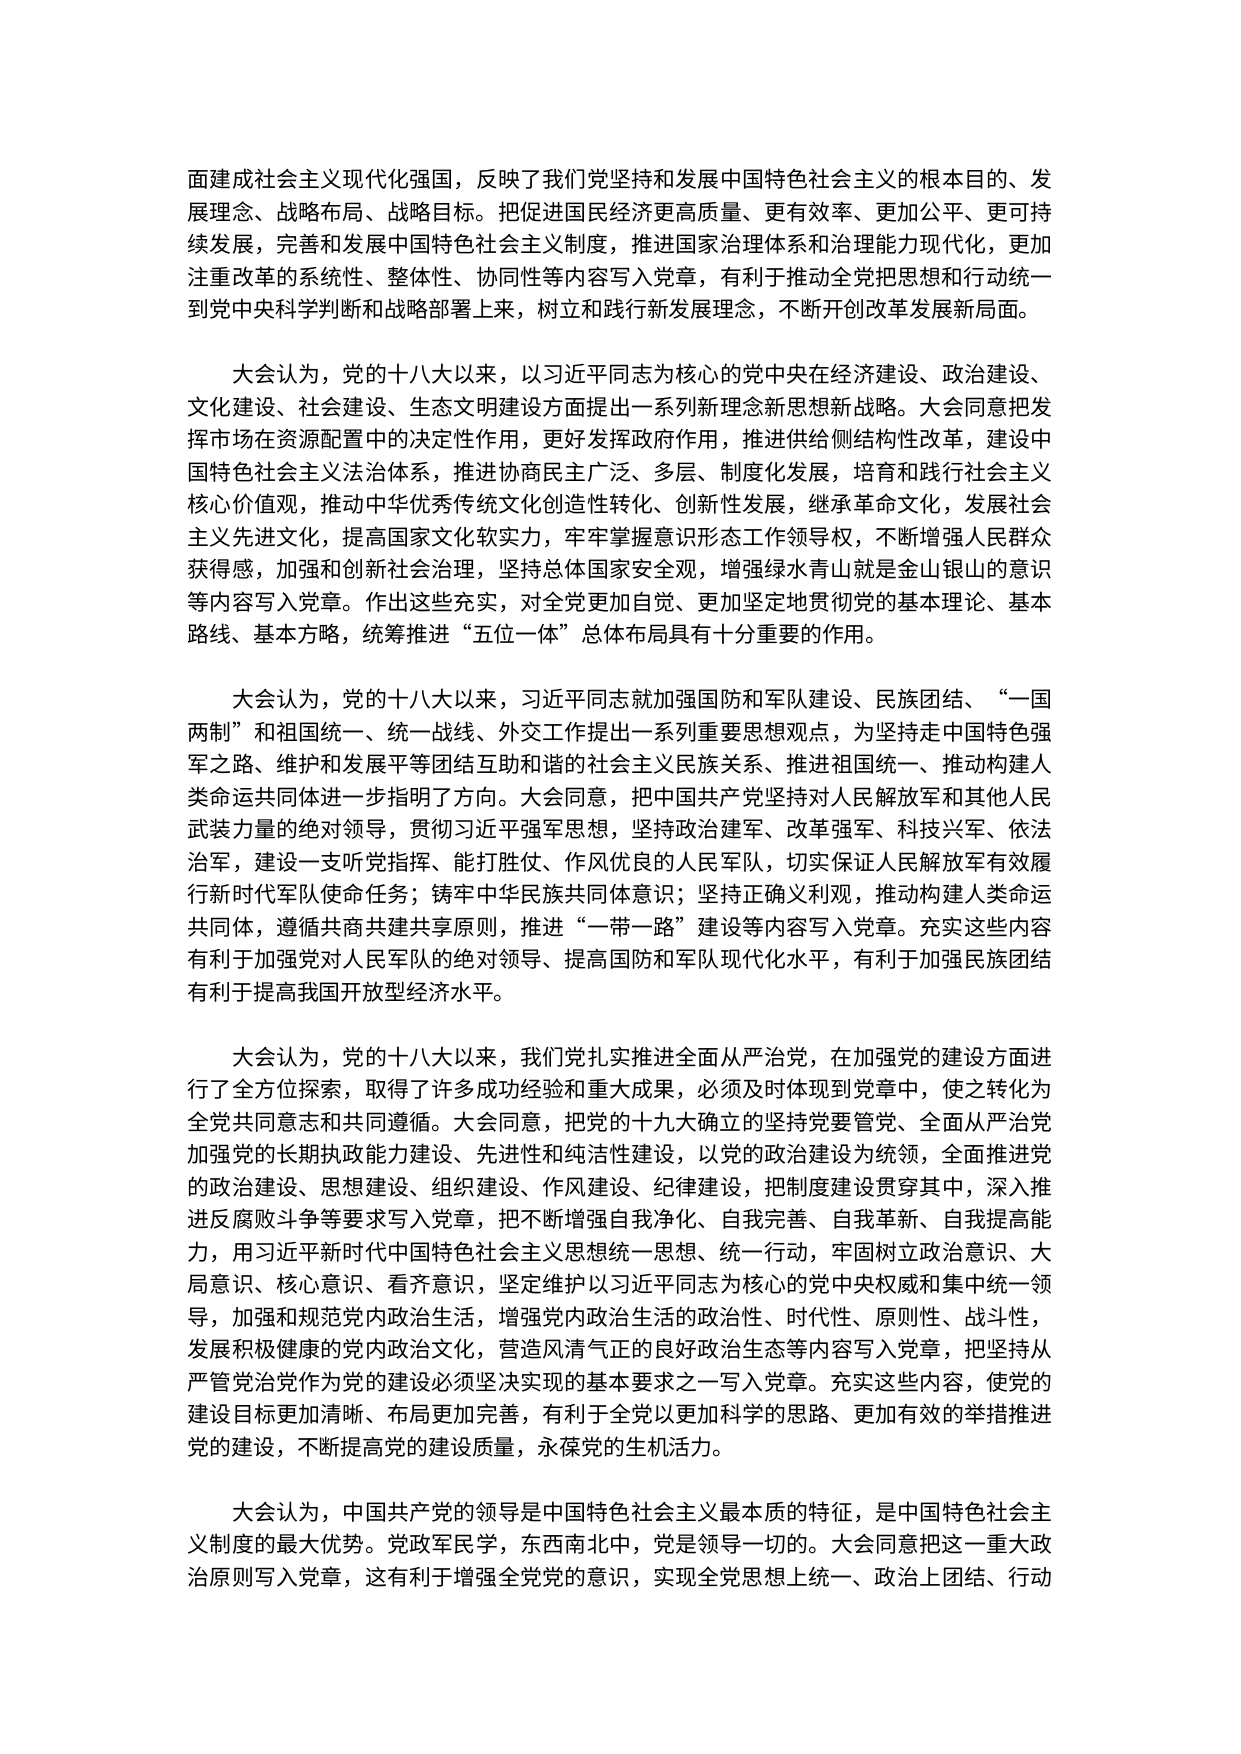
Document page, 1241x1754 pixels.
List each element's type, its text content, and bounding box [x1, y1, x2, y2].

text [187, 162, 1053, 324]
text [187, 1494, 1053, 1592]
text 大会认为，党的十八大以来，以习近平同志为核心的党中央在经济建设、政治建设、文化建设、社会建设、生态文明建设方面提出一系列新理念新思想新战略。大会同意把发挥市场在资源配置中的决定性作用，更好发挥政府作用，推进供给侧结构性改革，建设中国特色社会主义法治体系，推进协商民主广泛、多层、制度化发展，培育和践行社会主义核心价值观，推动中华优秀传统文化创造性转化、创新性发展，继承革命文化，发展社会主义先进文化，提高国家文化软实力，牢牢掌握意识形态工作领导权，不断增强人民群众获得感，加强和创新社会治理，坚持总体国家安全观，增强绿水青山就是金山银山的意识等内容写入党章。作出这些充实，对全党更加自觉、更加坚定地贯彻党的基本理论、基本路线、基本方略，统筹推进“五位一体”总体布局具有十分重要的作用。 [187, 357, 1053, 649]
text 大会认为，党的十八大以来，我们党扎实推进全面从严治党，在加强党的建设方面进行了全方位探索，取得了许多成功经验和重大成果，必须及时体现到党章中，使之转化为全党共同意志和共同遵循。大会同意，把党的十九大确立的坚持党要管党、全面从严治党，加强党的长期执政能力建设、先进性和纯洁性建设，以党的政治建设为统领，全面推进党的政治建设、思想建设、组织建设、作风建设、纪律建设，把制度建设贯穿其中，深入推进反腐败斗争等要求写入党章，把不断增强自我净化、自我完善、自我革新、自我提高能力，用习近平新时代中国特色社会主义思想统一思想、统一行动，牢固树立政治意识、大局意识、核心意识、看齐意识，坚定维护以习近平同志为核心的党中央权威和集中统一领导，加强和规范党内政治生活，增强党内政治生活的政治性、时代性、原则性、战斗性，发展积极健康的党内政治文化，营造风清气正的良好政治生态等内容写入党章，把坚持从严管党治党作为党的建设必须坚决实现的基本要求之一写入党章。充实这些内容，使党的建设目标更加清晰、布局更加完善，有利于全党以更加科学的思路、更加有效的举措推进党的建设，不断提高党的建设质量，永葆党的生机活力。 [187, 1039, 1053, 1462]
text 大会认为，党的十八大以来，习近平同志就加强国防和军队建设、民族团结、“一国两制”和祖国统一、统一战线、外交工作提出一系列重要思想观点，为坚持走中国特色强军之路、维护和发展平等团结互助和谐的社会主义民族关系、推进祖国统一、推动构建人类命运共同体进一步指明了方向。大会同意，把中国共产党坚持对人民解放军和其他人民武装力量的绝对领导，贯彻习近平强军思想，坚持政治建军、改革强军、科技兴军、依法治军，建设一支听党指挥、能打胜仗、作风优良的人民军队，切实保证人民解放军有效履行新时代军队使命任务；铸牢中华民族共同体意识；坚持正确义利观，推动构建人类命运共同体，遵循共商共建共享原则，推进“一带一路”建设等内容写入党章。充实这些内容，有利于加强党对人民军队的绝对领导、提高国防和军队现代化水平，有利于加强民族团结，有利于提高我国开放型经济水平。 [187, 682, 1053, 1007]
